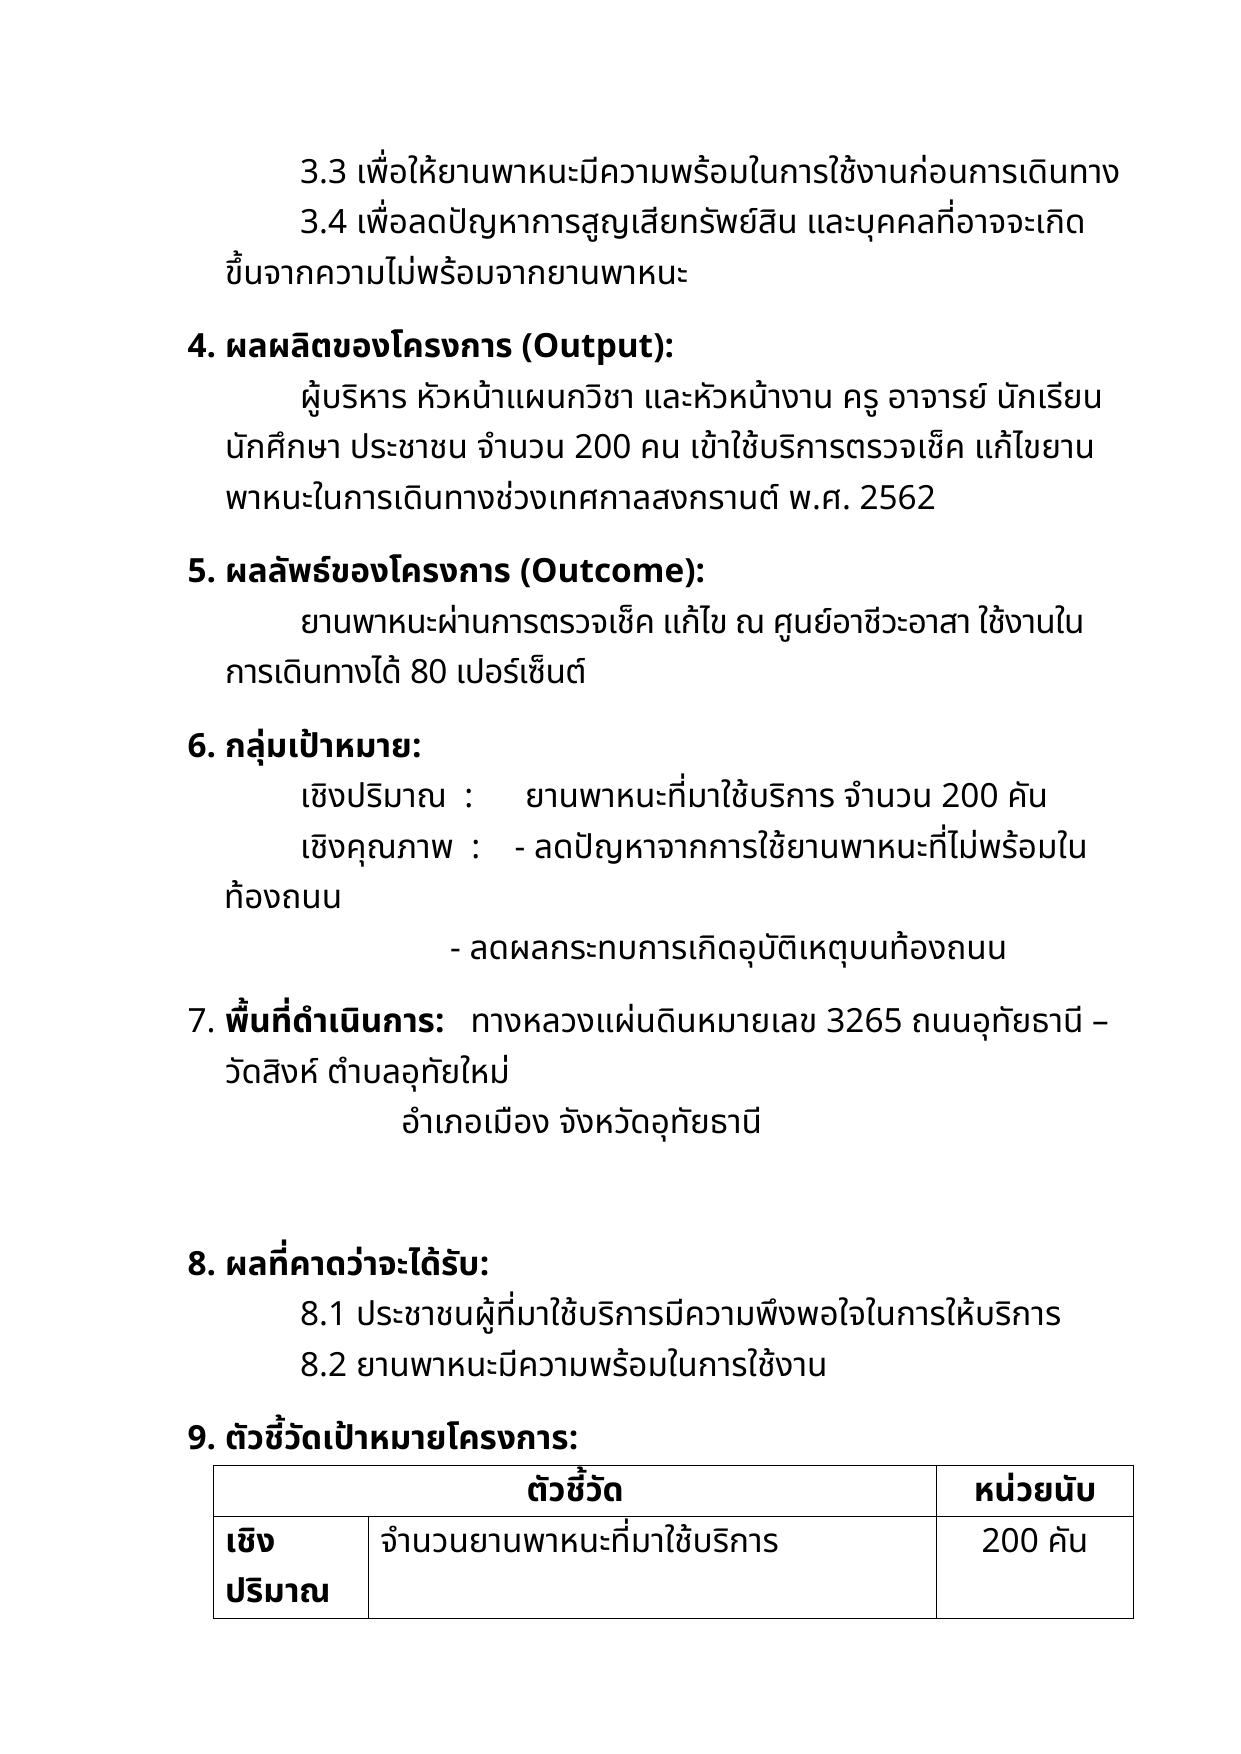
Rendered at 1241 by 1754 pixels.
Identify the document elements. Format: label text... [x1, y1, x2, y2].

table_header ตัวชี้วัด [214, 1466, 936, 1516]
list เชิงคุณภาพ : - ลดปัญหาจากการใช้ยานพาหนะที่ไม่พร้อมในท้องถนน [224, 823, 1122, 924]
list ผลผลิตของโครงการ (Output): [187, 322, 1122, 373]
table_cell เชิงปริมาณ [214, 1517, 368, 1618]
table_cell 200 คัน [937, 1517, 1133, 1618]
table_header หน่วยนับ [937, 1466, 1133, 1516]
list ผู้บริหาร หัวหน้าแผนกวิชา และหัวหน้างาน ครู อาจารย์ นักเรียน นักศึกษา ประชาชน จำนวน 200 คน เข้าใช้บริการตรวจเช็ค แก้ไขยานพาหนะในการเดินทางช่วงเทศกาลสงกรานต์ พ.ศ. 2562 [225, 373, 1122, 524]
list 3.4 เพื่อลดปัญหาการสูญเสียทรัพย์สิน และบุคคลที่อาจจะเกิดขึ้นจากความไม่พร้อมจากยานพาหนะ [225, 198, 1122, 299]
list 3.3 เพื่อให้ยานพาหนะมีความพร้อมในการใช้งานก่อนการเดินทาง [225, 148, 1122, 198]
list กลุ่มเป้าหมาย: [187, 721, 1122, 772]
list ผลลัพธ์ของโครงการ (Outcome): [187, 547, 1122, 598]
list ผลที่คาดว่าจะได้รับ: [187, 1239, 1122, 1290]
list อำเภอเมือง จังหวัดอุทัยธานี [375, 1098, 1122, 1148]
table_cell จำนวนยานพาหนะที่มาใช้บริการ [369, 1517, 936, 1618]
list ตัวชี้วัดเป้าหมายโครงการ: [187, 1414, 1122, 1464]
list พื้นที่ดำเนินการ: ทางหลวงแผ่นดินหมายเลข 3265 ถนนอุทัยธานี – วัดสิงห์ ตำบลอุทัยใหม่ [187, 997, 1122, 1098]
text - ลดผลกระทบการเกิดอุบัติเหตุบนท้องถนน [375, 924, 1122, 974]
text 8.2 ยานพาหนะมีความพร้อมในการใช้งาน [225, 1341, 1122, 1391]
text 8.1 ประชาชนผู้ที่มาใช้บริการมีความพึงพอใจในการให้บริการ [225, 1290, 1122, 1341]
list เชิงปริมาณ : ยานพาหนะที่มาใช้บริการ จำนวน 200 คัน [225, 772, 1122, 823]
list ยานพาหนะผ่านการตรวจเช็ค แก้ไข ณ ศูนย์อาชีวะอาสา ใช้งานในการเดินทางได้ 80 เปอร์เซ็นต์ [225, 598, 1122, 699]
